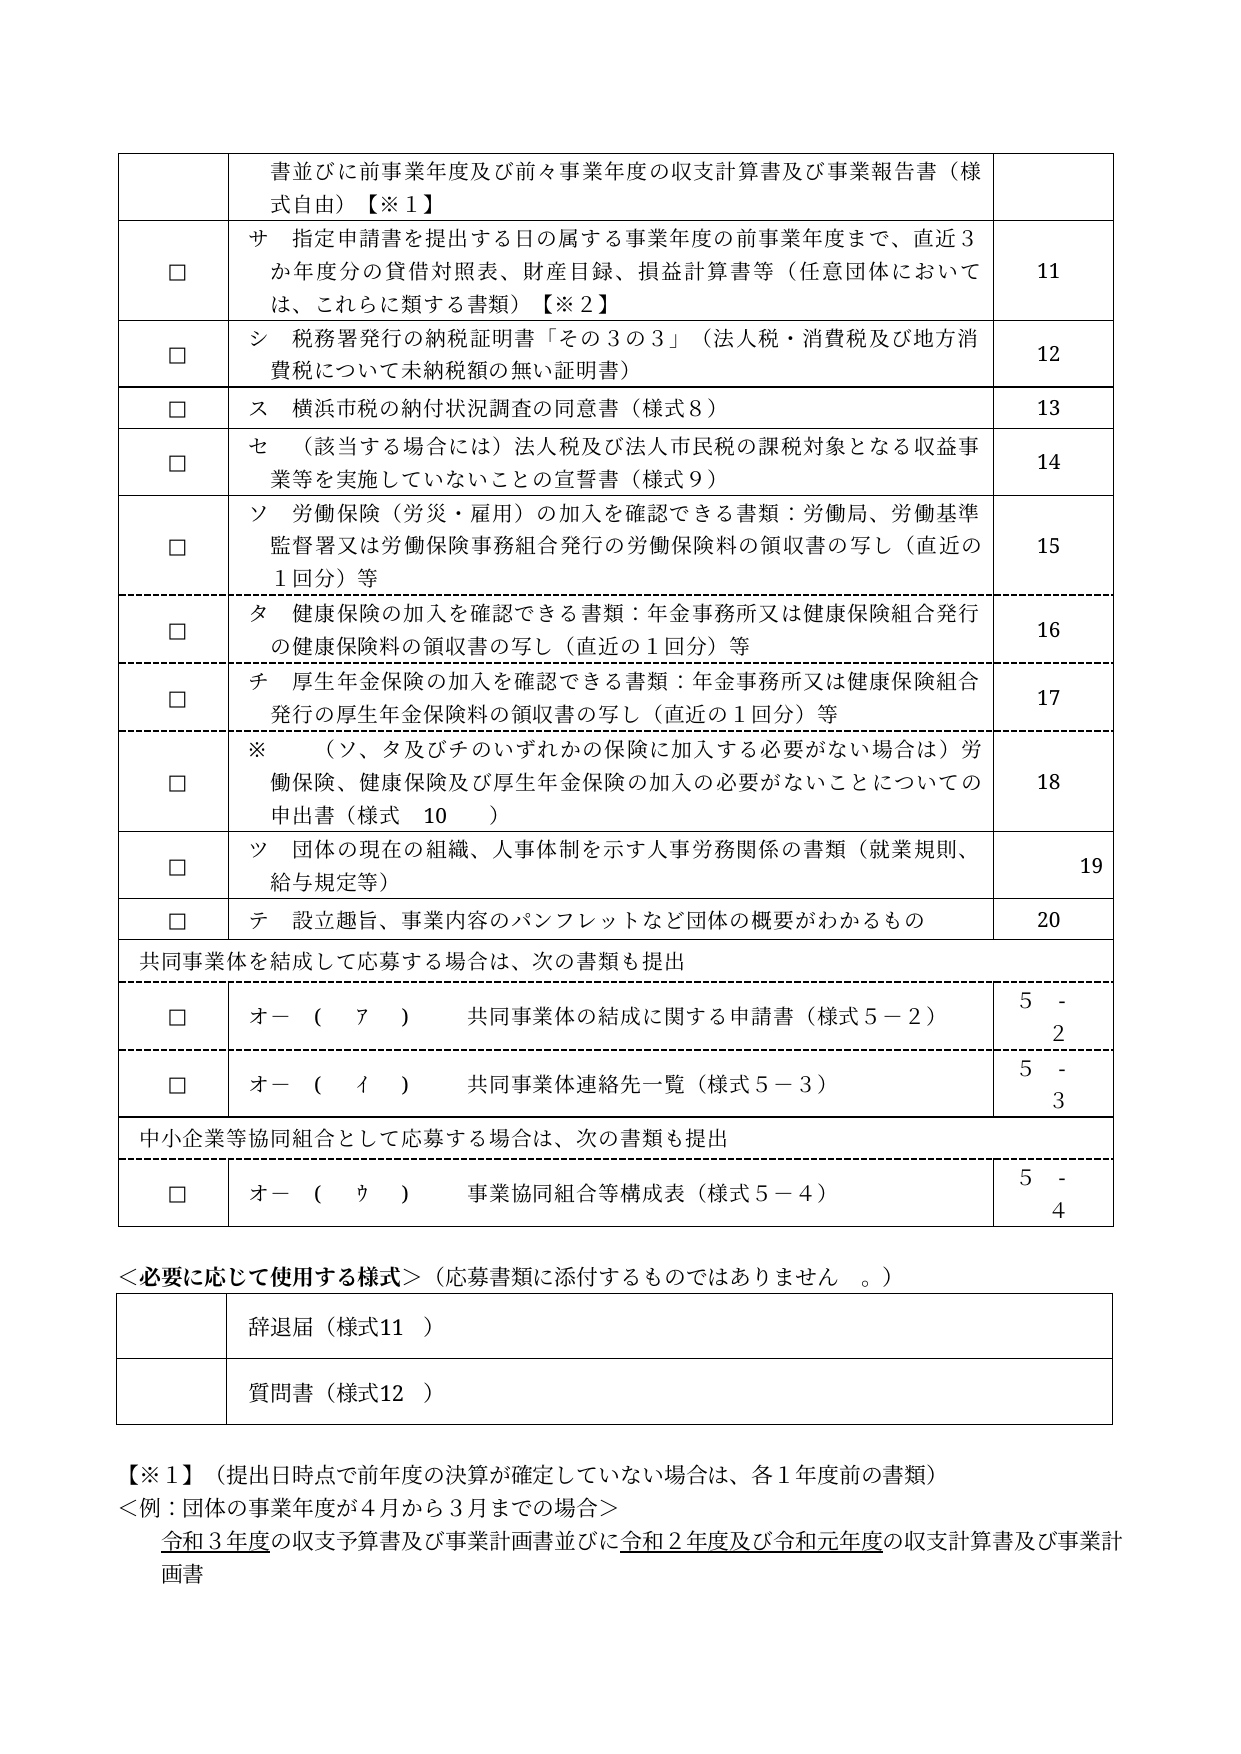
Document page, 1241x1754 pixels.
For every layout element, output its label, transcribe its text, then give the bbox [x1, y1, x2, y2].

table_cell サ 指定申請書を提出する日の属する事業年度の前事業年度まで、直近３か年度分の貸借対照表、財産目録、損益計算書等（任意団体においては、これらに類する書類）【※２】 [229, 221, 993, 319]
table_cell □ [119, 899, 228, 939]
table_cell 16 [994, 594, 1113, 662]
table_cell □ [119, 832, 228, 898]
text 令和３年度の収支予算書及び事業計画書並びに令和２年度及び令和元年度の収支計算書及び事業計画書 [139, 1524, 1123, 1589]
table_cell 15 [994, 496, 1113, 594]
table_cell □ [119, 662, 228, 730]
table_cell 11 [994, 221, 1113, 319]
table_cell □ [119, 594, 228, 662]
table_cell □ [119, 730, 228, 831]
table_cell オ－(ｳ) 事業協同組合等構成表（様式５－４） [229, 1158, 993, 1226]
table_cell セ （該当する場合には）法人税及び法人市民税の課税対象となる収益事業等を実施していないことの宣誓書（様式９） [229, 429, 993, 494]
table_cell ※ （ソ、タ及びチのいずれかの保険に加入する必要がない場合は）労働保険、健康保険及び厚生年金保険の加入の必要がないことについての申出書（様式10） [229, 730, 993, 831]
table_cell 19 [994, 832, 1113, 898]
table_cell 13 [994, 388, 1113, 428]
table_cell 14 [994, 429, 1113, 494]
table_cell □ [119, 154, 228, 220]
table_cell ５-４ [994, 1158, 1113, 1226]
table_cell 共同事業体を結成して応募する場合は、次の書類も提出 [119, 940, 1113, 981]
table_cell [229, 154, 993, 220]
text ＜必要に応じて使用する様式＞（応募書類に添付するものではありません。） [117, 1260, 1123, 1293]
table_header [117, 1294, 226, 1358]
table_cell [117, 1359, 226, 1424]
text ＜例：団体の事業年度が４月から３月までの場合＞ [117, 1491, 1123, 1524]
table_cell シ 税務署発行の納税証明書「その３の３」（法人税・消費税及び地方消費税について未納税額の無い証明書） [229, 321, 993, 386]
table_header 辞退届（様式11） [227, 1294, 1112, 1358]
table_cell チ 厚生年金保険の加入を確認できる書類：年金事務所又は健康保険組合発行の厚生年金保険料の領収書の写し（直近の１回分）等 [229, 662, 993, 730]
table_cell 中小企業等協同組合として応募する場合は、次の書類も提出 [119, 1118, 1113, 1158]
table_cell オ－(ｱ) 共同事業体の結成に関する申請書（様式５－２） [229, 981, 993, 1048]
table_cell ５-３ [994, 1049, 1113, 1116]
table_cell ソ 労働保険（労災・雇用）の加入を確認できる書類：労働局、労働基準監督署又は労働保険事務組合発行の労働保険料の領収書の写し（直近の１回分）等 [229, 496, 993, 594]
table_cell □ [119, 1049, 228, 1116]
table_cell ツ 団体の現在の組織、人事体制を示す人事労務関係の書類（就業規則、給与規定等） [229, 832, 993, 898]
table_cell 17 [994, 662, 1113, 730]
table_cell 18 [994, 730, 1113, 831]
table_cell ５-２ [994, 981, 1113, 1048]
text 【※１】（提出日時点で前年度の決算が確定していない場合は、各１年度前の書類） [117, 1458, 1123, 1491]
table_cell タ 健康保険の加入を確認できる書類：年金事務所又は健康保険組合発行の健康保険料の領収書の写し（直近の１回分）等 [229, 594, 993, 662]
table_cell □ [119, 1158, 228, 1226]
table_cell □ [119, 496, 228, 594]
table_cell オ－(ｲ) 共同事業体連絡先一覧（様式５－３） [229, 1049, 993, 1116]
table_cell ス 横浜市税の納付状況調査の同意書（様式８） [229, 388, 993, 428]
table_cell 20 [994, 899, 1113, 939]
table_cell 10 [994, 154, 1113, 220]
table_cell 12 [994, 321, 1113, 386]
table_cell □ [119, 388, 228, 428]
table_cell □ [119, 321, 228, 386]
table_cell テ 設立趣旨、事業内容のパンフレットなど団体の概要がわかるもの [229, 899, 993, 939]
table_cell 質問書（様式12） [227, 1359, 1112, 1424]
table_cell □ [119, 221, 228, 319]
table_cell □ [119, 981, 228, 1048]
table_cell □ [119, 429, 228, 494]
